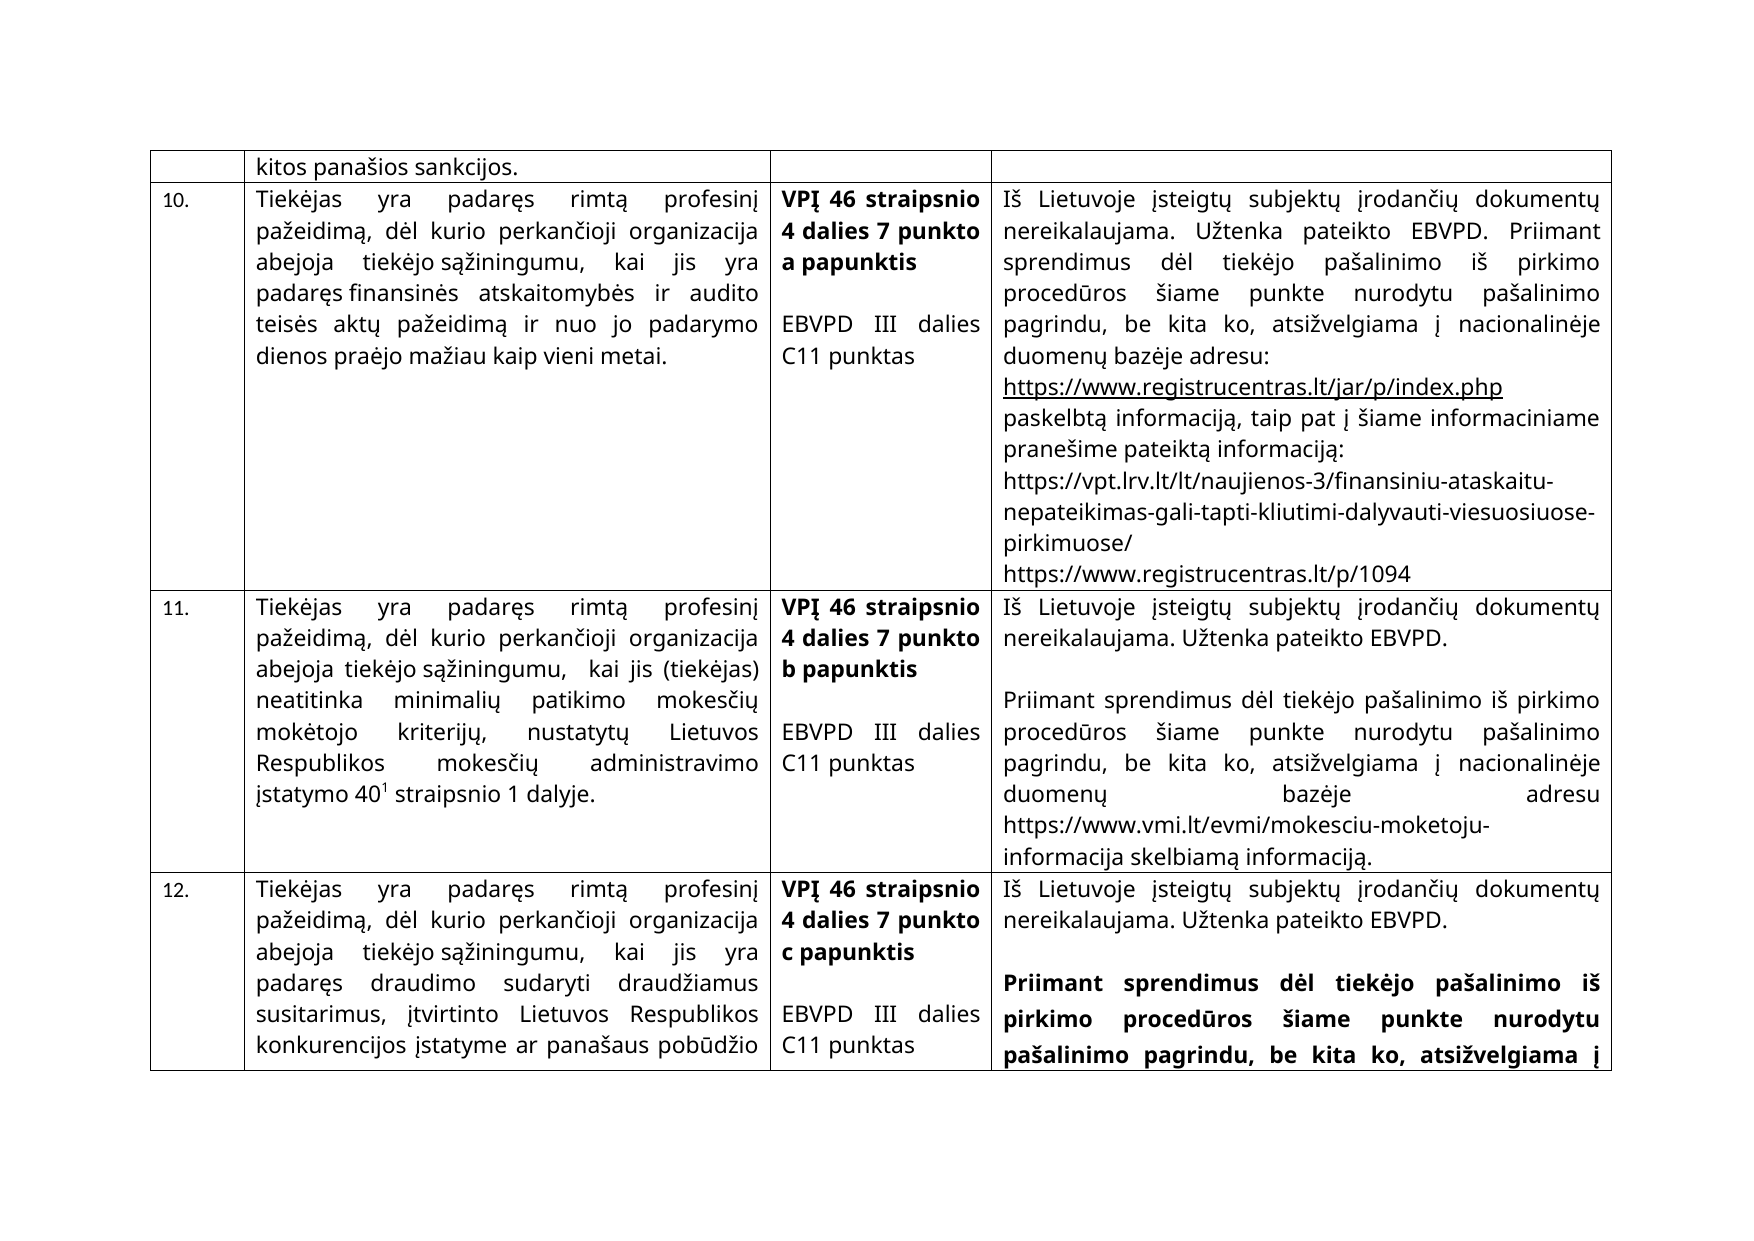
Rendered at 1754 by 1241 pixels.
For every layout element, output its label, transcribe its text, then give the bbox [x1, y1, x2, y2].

table_cell VPĮ 46 straipsnio 4 dalies 7 punkto a papunktis EBVPD III dalies C11 punktas [771, 183, 991, 589]
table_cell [245, 873, 770, 1070]
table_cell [771, 873, 991, 1070]
table_cell Tiekėjas yra padaręs rimtą profesinį pažeidimą, dėl kurio perkančioji organizacija abejoja tiekėjo sąžiningumu, kai jis (tiekėjas) neatitinka minimalių patikimo mokesčių mokėtojo kriterijų, nustatytų Lietuvos Respublikos mokesčių administravimo įstatymo 401 straipsnio 1 dalyje. [245, 591, 770, 872]
table_cell [151, 873, 244, 1070]
table_cell Iš Lietuvoje įsteigtų subjektų įrodančių dokumentų nereikalaujama. Užtenka pateikto EBVPD. Priimant sprendimus dėl tiekėjo pašalinimo iš pirkimo procedūros šiame punkte nurodytu pašalinimo pagrindu, be kita ko, atsižvelgiama į nacionalinėje duomenų bazėje adresu https://www.vmi.lt/evmi/mokesciu-moketoju-informacija skelbiamą informaciją. [992, 591, 1611, 872]
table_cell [992, 151, 1611, 182]
table_cell [151, 183, 244, 589]
table_cell Tiekėjas yra padaręs rimtą profesinį pažeidimą, dėl kurio perkančioji organizacija abejoja tiekėjo sąžiningumu, kai jis yra padaręs finansinės atskaitomybės ir audito teisės aktų pažeidimą ir nuo jo padarymo dienos praėjo mažiau kaip vieni metai. [245, 183, 770, 589]
table_cell VPĮ 46 straipsnio 4 dalies 7 punkto b papunktis EBVPD III dalies C11 punktas [771, 591, 991, 872]
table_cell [771, 151, 991, 182]
table_cell [151, 151, 244, 182]
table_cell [992, 873, 1611, 1070]
table_cell Iš Lietuvoje įsteigtų subjektų įrodančių dokumentų nereikalaujama. Užtenka pateikto EBVPD. Priimant sprendimus dėl tiekėjo pašalinimo iš pirkimo procedūros šiame punkte nurodytu pašalinimo pagrindu, be kita ko, atsižvelgiama į nacionalinėje duomenų bazėje adresu: https://www.registrucentras.lt/jar/p/index.php paskelbtą informaciją, taip pat į šiame informaciniame pranešime pateiktą informaciją: https://vpt.lrv.lt/lt/naujienos-3/finansiniu-ataskaitu-nepateikimas-gali-tapti-kliutimi-dalyvauti-viesuosiuose-pirkimuose/ https://www.registrucentras.lt/p/1094 [992, 183, 1611, 589]
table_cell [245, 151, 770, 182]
table_cell [151, 591, 244, 872]
